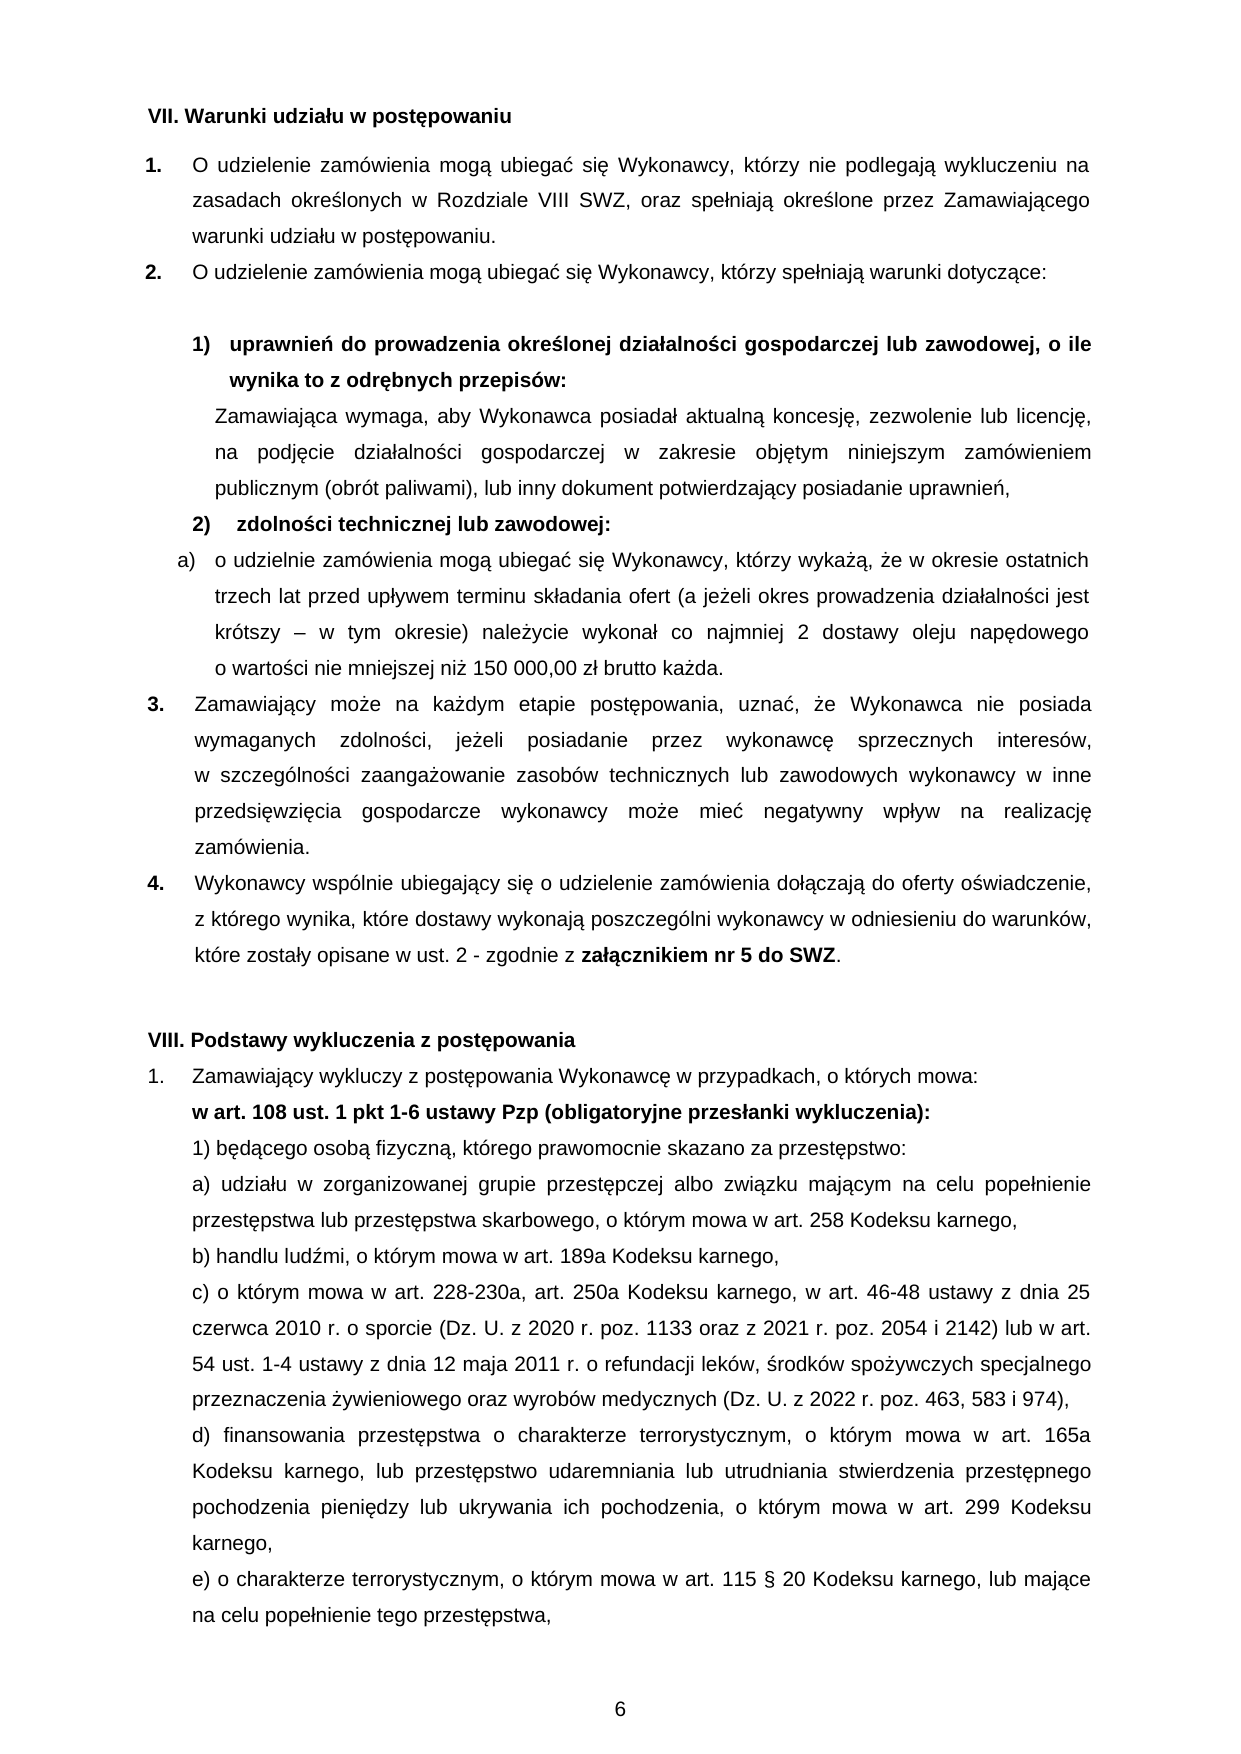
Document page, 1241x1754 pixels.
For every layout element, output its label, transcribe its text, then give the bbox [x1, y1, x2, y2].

list c) o którym mowa w art. 228-230a, art. 250a Kodeksu karnego, w art. 46-48 ustawy z dnia 25 czerwca 2010 r. o sporcie (Dz. U. z 2020 r. poz. 1133 oraz z 2021 r. poz. 2054 i 2142) lub w art. 54 ust. 1-4 ustawy z dnia 12 maja 2011 r. o refundacji leków, środków spożywczych specjalnego przeznaczenia żywieniowego oraz wyrobów medycznych (Dz. U. z 2022 r. poz. 463, 583 i 974), [192, 1279, 1093, 1411]
list zdolności technicznej lub zawodowej: [192, 512, 1091, 536]
list e) o charakterze terrorystycznym, o którym mowa w art. 115 § 20 Kodeksu karnego, lub mające na celu popełnienie tego przestępstwa, [192, 1567, 1093, 1627]
list O udzielenie zamówienia mogą ubiegać się Wykonawcy, którzy nie podlegają wykluczeniu na zasadach określonych w Rozdziale VIII SWZ, oraz spełniają określone przez Zamawiającego warunki udziału w postępowaniu. [145, 152, 1091, 248]
list 1) będącego osobą fizyczną, którego prawomocnie skazano za przestępstwo: [192, 1136, 1093, 1160]
list Wykonawcy wspólnie ubiegający się o udzielenie zamówienia dołączają do oferty oświadczenie, z którego wynika, które dostawy wykonają poszczególni wykonawcy w odniesieniu do warunków, które zostały opisane w ust. 2 - zgodnie z załącznikiem nr 5 do SWZ. [147, 871, 1093, 967]
list d) finansowania przestępstwa o charakterze terrorystycznym, o którym mowa w art. 165a Kodeksu karnego, lub przestępstwo udaremniania lub utrudniania stwierdzenia przestępnego pochodzenia pieniędzy lub ukrywania ich pochodzenia, o którym mowa w art. 299 Kodeksu karnego, [192, 1423, 1093, 1555]
list w art. 108 ust. 1 pkt 1-6 ustawy Pzp (obligatoryjne przesłanki wykluczenia): [192, 1100, 1093, 1124]
list o udzielnie zamówienia mogą ubiegać się Wykonawcy, którzy wykażą, że w okresie ostatnich trzech lat przed upływem terminu składania ofert (a jeżeli okres prowadzenia działalności jest krótszy – w tym okresie) należycie wykonał co najmniej 2 dostawy oleju napędowego o wartości nie mniejszej niż 150 000,00 zł brutto każda. [177, 548, 1091, 679]
list b) handlu ludźmi, o którym mowa w art. 189a Kodeksu karnego, [192, 1243, 1093, 1267]
subtitle VIII. Podstawy wykluczenia z postępowania [148, 1027, 1093, 1051]
list O udzielenie zamówienia mogą ubiegać się Wykonawcy, którzy spełniają warunki dotyczące: [145, 260, 1091, 284]
list Zamawiająca wymaga, aby Wykonawca posiadał aktualną koncesję, zezwolenie lub licencję, na podjęcie działalności gospodarczej w zakresie objętym niniejszym zamówieniem publicznym (obrót paliwami), lub inny dokument potwierdzający posiadanie uprawnień, [214, 404, 1093, 500]
list a) udziału w zorganizowanej grupie przestępczej albo związku mającym na celu popełnienie przestępstwa lub przestępstwa skarbowego, o którym mowa w art. 258 Kodeksu karnego, [192, 1172, 1093, 1232]
list Zamawiający wykluczy z postępowania Wykonawcę w przypadkach, o których mowa: [147, 1064, 1093, 1088]
subtitle VII. Warunki udziału w postępowaniu [148, 103, 1093, 127]
list Zamawiający może na każdym etapie postępowania, uznać, że Wykonawca nie posiada wymaganych zdolności, jeżeli posiadanie przez wykonawcę sprzecznych interesów, w szczególności zaangażowanie zasobów technicznych lub zawodowych wykonawcy w inne przedsięwzięcia gospodarcze wykonawcy może mieć negatywny wpływ na realizację zamówienia. [147, 691, 1093, 859]
list uprawnień do prowadzenia określonej działalności gospodarczej lub zawodowej, o ile wynika to z odrębnych przepisów: [192, 332, 1093, 392]
